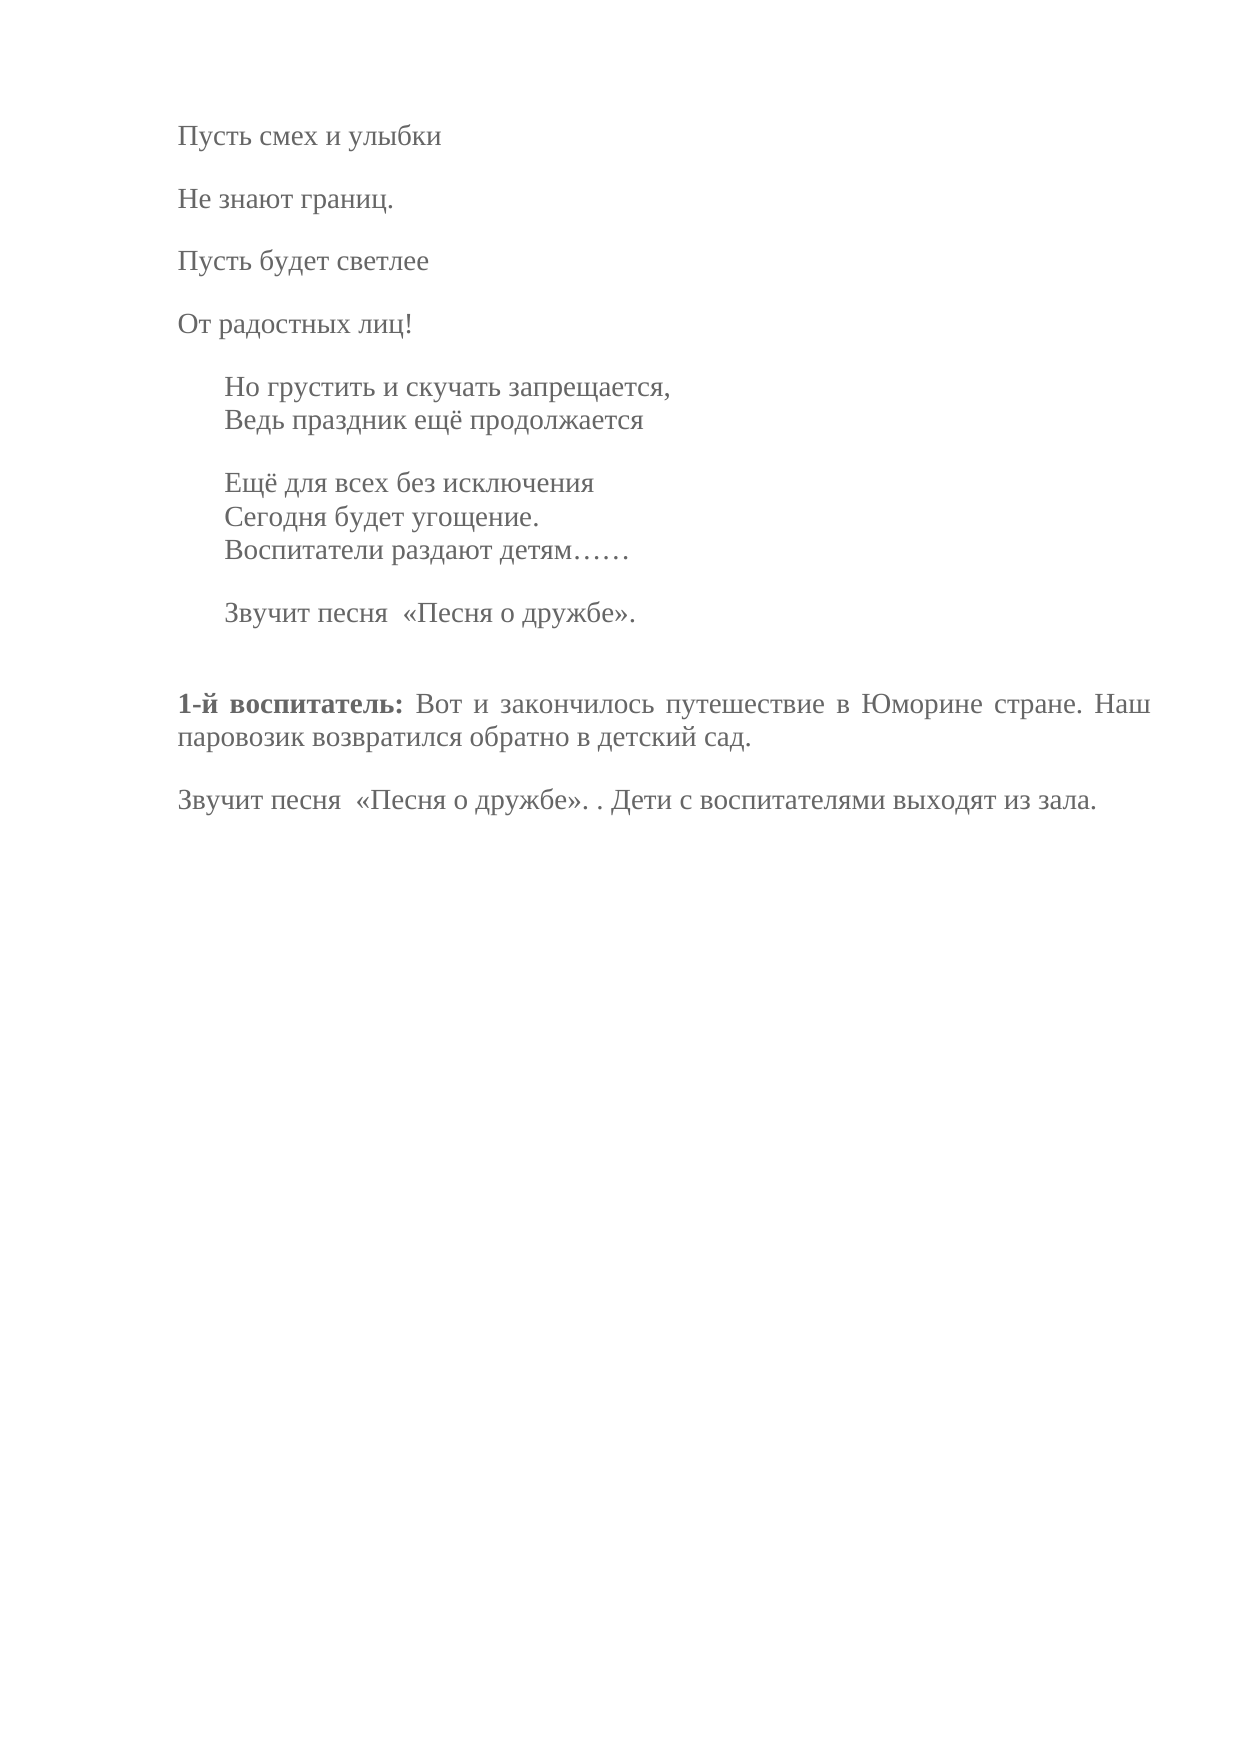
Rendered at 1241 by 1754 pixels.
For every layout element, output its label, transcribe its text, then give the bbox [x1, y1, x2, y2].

text От радостных лиц! [177, 306, 1152, 340]
text Не знают границ. [177, 181, 1152, 214]
text Ещё для всех без исключения Сегодня будет угощение. Воспитатели раздают детям…… [224, 465, 1152, 566]
text 1-й воспитатель: Вот и закончилось путешествие в Юморине стране. Наш паровозик возвратился обратно в детский сад. [177, 686, 1152, 753]
text Пусть смех и улыбки [177, 118, 1152, 152]
text Но грустить и скучать запрещается, Ведь праздник ещё продолжается [224, 369, 1152, 436]
text Пусть будет светлее [177, 243, 1152, 277]
text Звучит песня «Песня о дружбе». . Дети с воспитателями выходят из зала. [177, 782, 1152, 816]
text Звучит песня «Песня о дружбе». [224, 595, 1152, 657]
